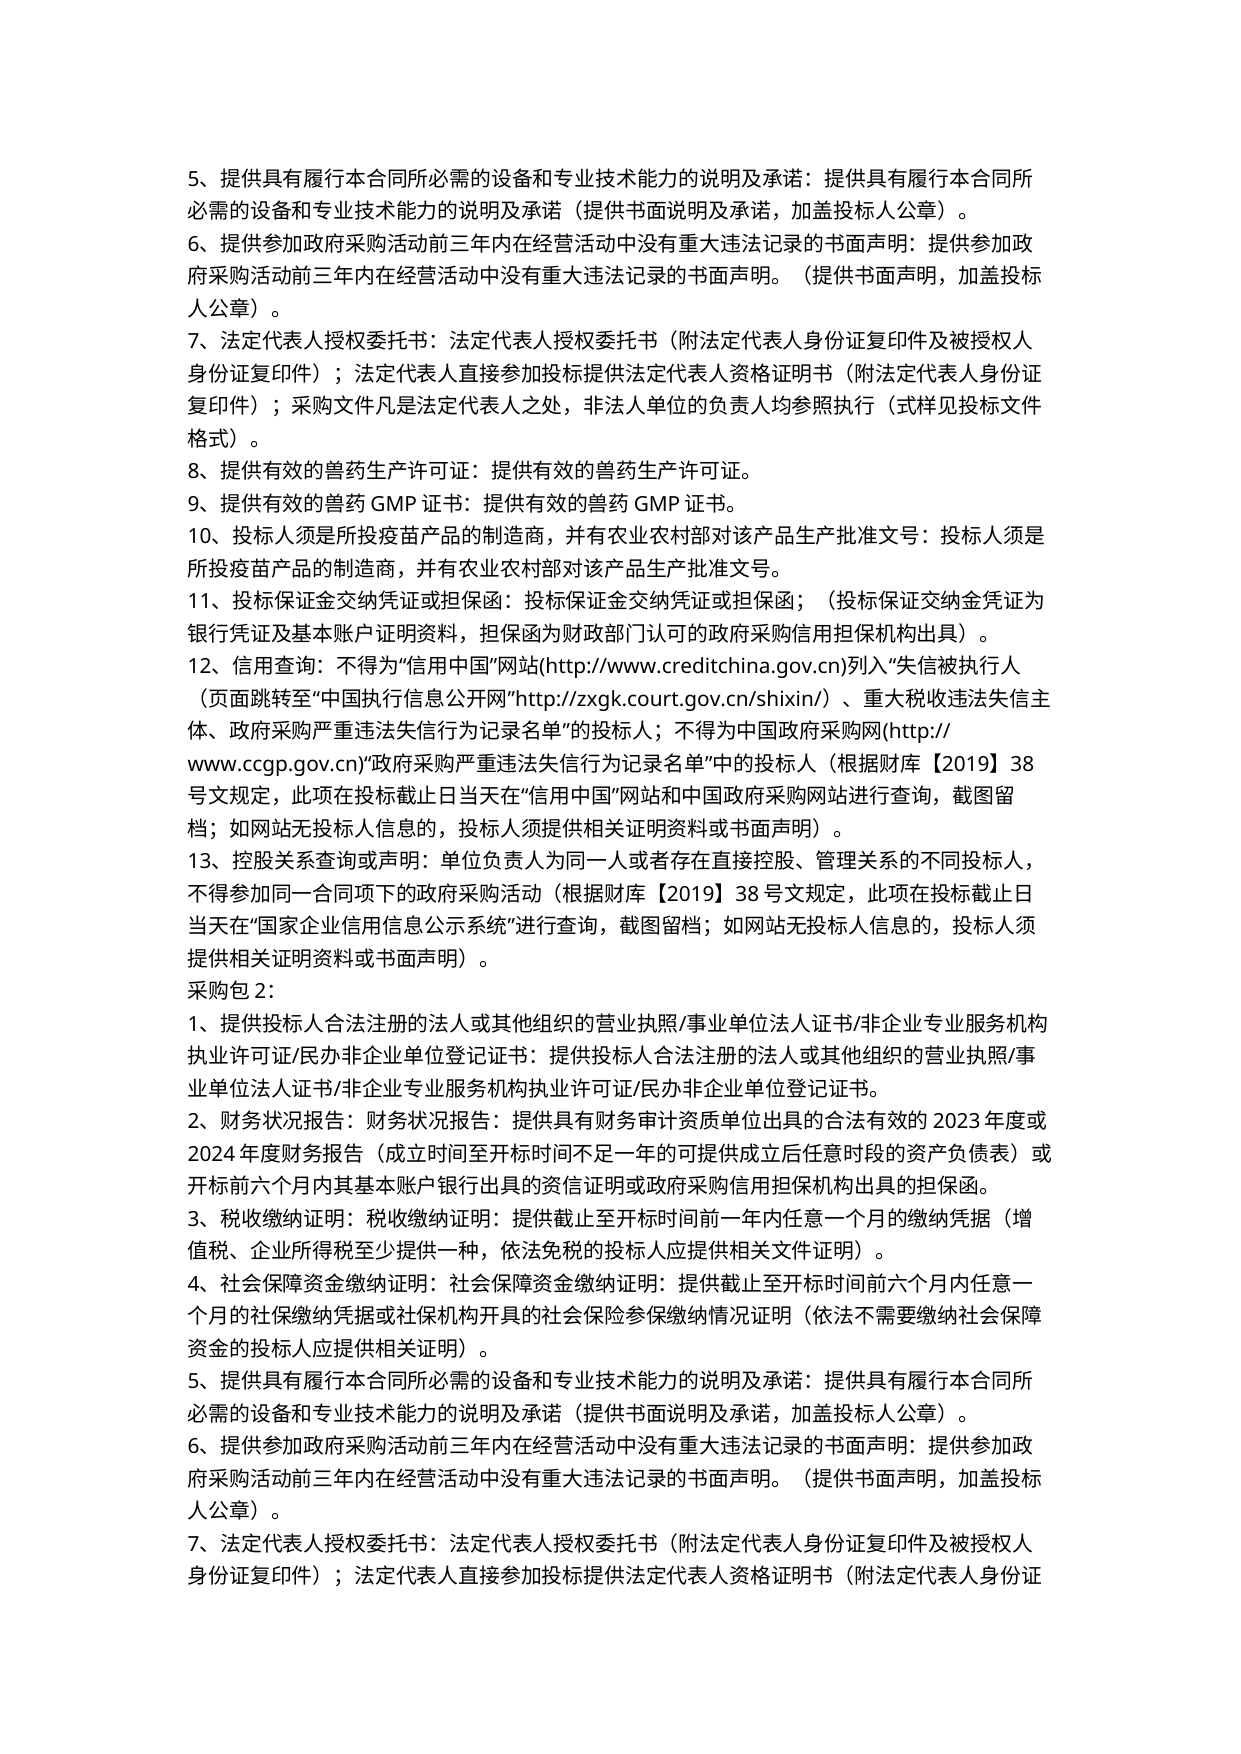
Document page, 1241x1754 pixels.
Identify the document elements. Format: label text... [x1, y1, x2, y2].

text 13、控股关系查询或声明：单位负责人为同一人或者存在直接控股、管理关系的不同投标人，不得参加同一合同项下的政府采购活动（根据财库【2019】38号文规定，此项在投标截止日当天在“国家企业信用信息公示系统”进行查询，截图留档；如网站无投标人信息的，投标人须提供相关证明资料或书面声明）。 [187, 844, 1053, 974]
text 6、提供参加政府采购活动前三年内在经营活动中没有重大违法记录的书面声明：提供参加政府采购活动前三年内在经营活动中没有重大违法记录的书面声明。（提供书面声明，加盖投标人公章）。 [187, 1429, 1053, 1527]
text 11、投标保证金交纳凭证或担保函：投标保证金交纳凭证或担保函；（投标保证交纳金凭证为银行凭证及基本账户证明资料，担保函为财政部门认可的政府采购信用担保机构出具）。 [187, 584, 1053, 649]
text 5、提供具有履行本合同所必需的设备和专业技术能力的说明及承诺：提供具有履行本合同所必需的设备和专业技术能力的说明及承诺（提供书面说明及承诺，加盖投标人公章）。 [187, 1364, 1053, 1429]
text 8、提供有效的兽药生产许可证：提供有效的兽药生产许可证。 [187, 454, 1053, 487]
text 9、提供有效的兽药GMP证书：提供有效的兽药GMP证书。 [187, 487, 1053, 519]
text 采购包2： [187, 974, 1053, 1007]
text 7、法定代表人授权委托书：法定代表人授权委托书（附法定代表人身份证复印件及被授权人身份证复印件）；法定代表人直接参加投标提供法定代表人资格证明书（附法定代表人身份证复印件）；采购文件凡是法定代表人之处，非法人单位的负责人均参照执行（式样见投标文件格式）。 [187, 324, 1053, 454]
text 4、社会保障资金缴纳证明：社会保障资金缴纳证明：提供截止至开标时间前六个月内任意一个月的社保缴纳凭据或社保机构开具的社会保险参保缴纳情况证明（依法不需要缴纳社会保障资金的投标人应提供相关证明）。 [187, 1267, 1053, 1364]
text 1、提供投标人合法注册的法人或其他组织的营业执照/事业单位法人证书/非企业专业服务机构执业许可证/民办非企业单位登记证书：提供投标人合法注册的法人或其他组织的营业执照/事业单位法人证书/非企业专业服务机构执业许可证/民办非企业单位登记证书。 [187, 1007, 1053, 1104]
text 3、税收缴纳证明：税收缴纳证明：提供截止至开标时间前一年内任意一个月的缴纳凭据（增值税、企业所得税至少提供一种，依法免税的投标人应提供相关文件证明）。 [187, 1202, 1053, 1267]
text 10、投标人须是所投疫苗产品的制造商，并有农业农村部对该产品生产批准文号：投标人须是所投疫苗产品的制造商，并有农业农村部对该产品生产批准文号。 [187, 519, 1053, 584]
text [187, 1527, 1053, 1592]
text 5、提供具有履行本合同所必需的设备和专业技术能力的说明及承诺：提供具有履行本合同所必需的设备和专业技术能力的说明及承诺（提供书面说明及承诺，加盖投标人公章）。 [187, 162, 1053, 227]
text 12、信用查询：不得为“信用中国”网站(http://www.creditchina.gov.cn)列入“失信被执行人（页面跳转至“中国执行信息公开网”http://zxgk.court.gov.cn/shixin/）、重大税收违法失信主体、政府采购严重违法失信行为记录名单”的投标人；不得为中国政府采购网(http://www.ccgp.gov.cn)“政府采购严重违法失信行为记录名单”中的投标人（根据财库【2019】38号文规定，此项在投标截止日当天在“信用中国”网站和中国政府采购网站进行查询，截图留档；如网站无投标人信息的，投标人须提供相关证明资料或书面声明）。 [187, 649, 1053, 844]
text 6、提供参加政府采购活动前三年内在经营活动中没有重大违法记录的书面声明：提供参加政府采购活动前三年内在经营活动中没有重大违法记录的书面声明。（提供书面声明，加盖投标人公章）。 [187, 227, 1053, 324]
text 2、财务状况报告：财务状况报告：提供具有财务审计资质单位出具的合法有效的2023年度或2024年度财务报告（成立时间至开标时间不足一年的可提供成立后任意时段的资产负债表）或开标前六个月内其基本账户银行出具的资信证明或政府采购信用担保机构出具的担保函。 [187, 1104, 1053, 1202]
